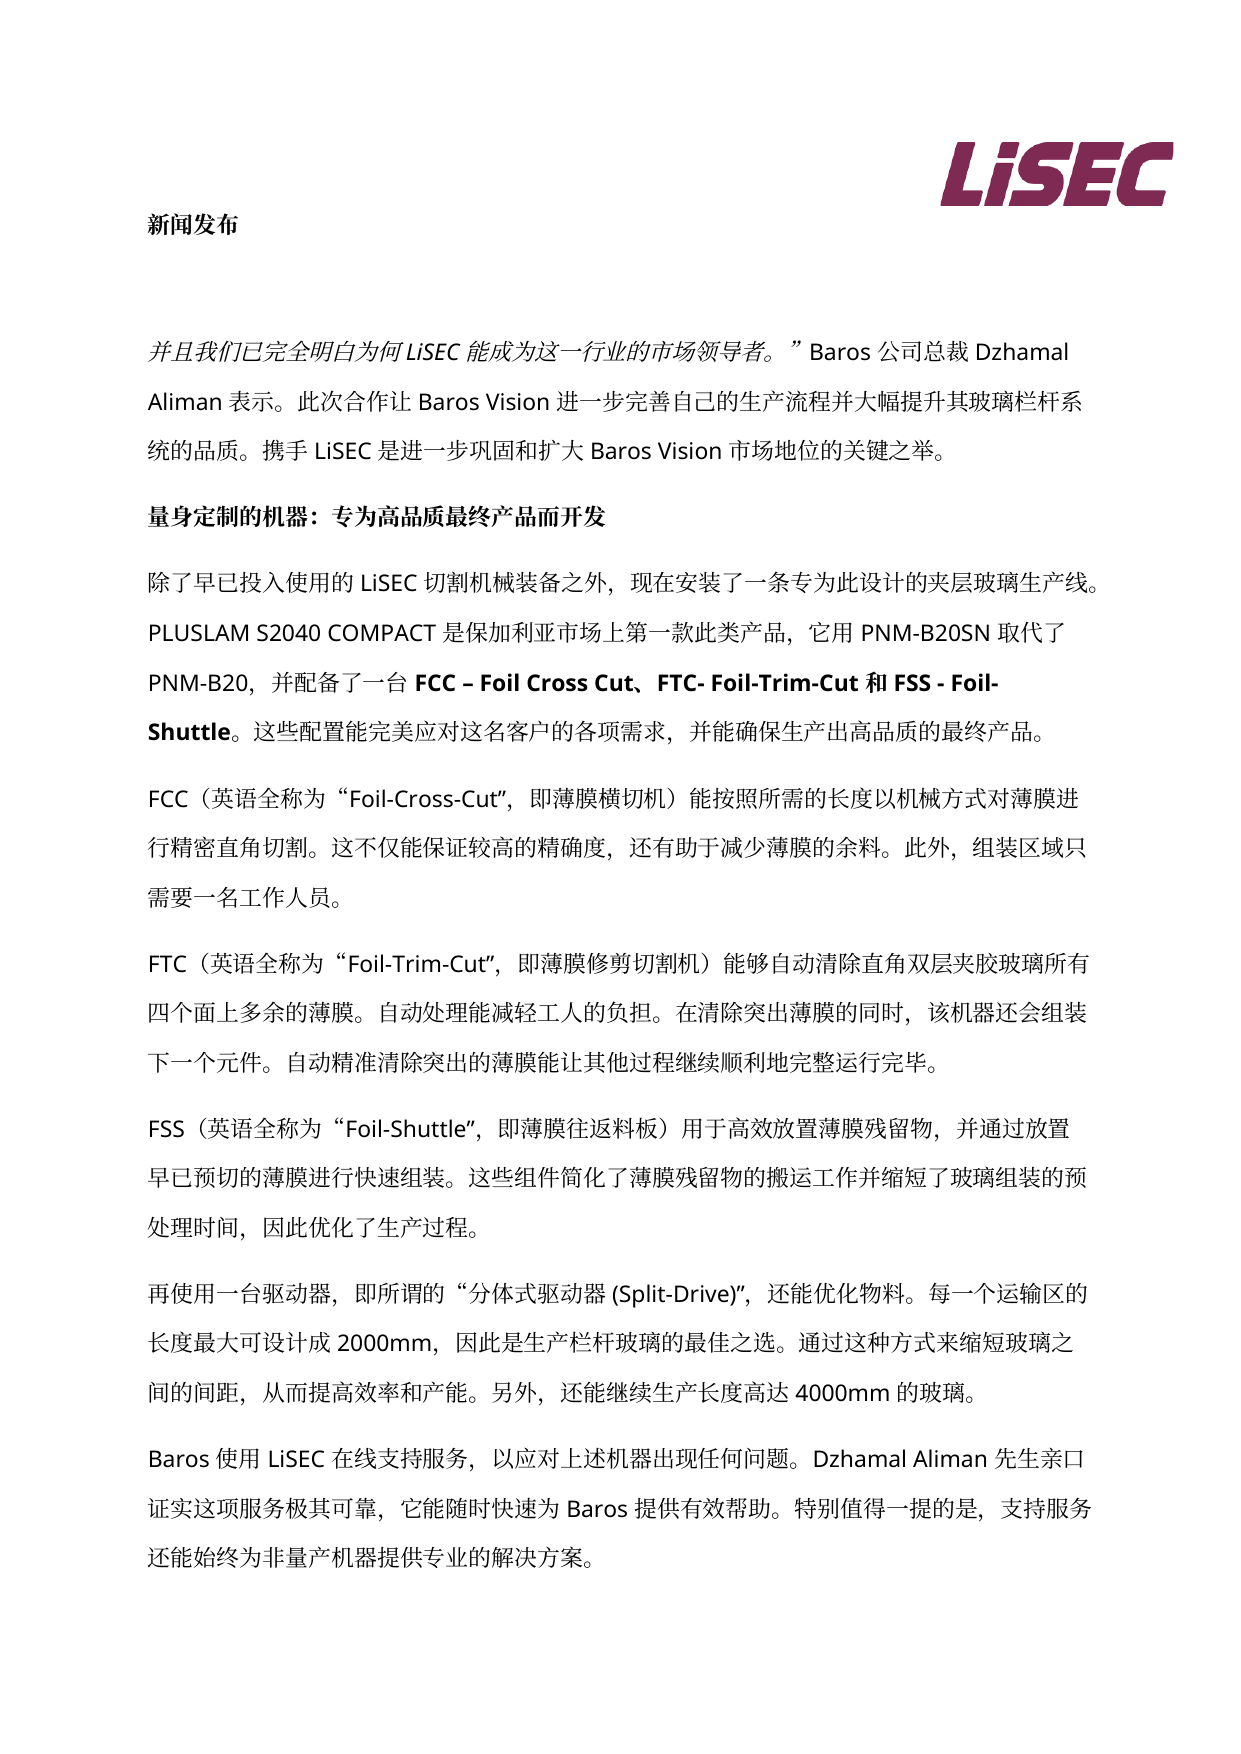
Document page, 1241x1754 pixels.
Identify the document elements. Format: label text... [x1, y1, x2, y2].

text Baros 使用 LiSEC 在线支持服务，以应对上述机器出现任何问题。Dzhamal Aliman 先生亲口证实这项服务极其可靠，它能随时快速为 Baros 提供有效帮助。特别值得一提的是，支持服务还能始终为非量产机器提供专业的解决方案。 [148, 1441, 1093, 1573]
text FTC（英语全称为“Foil-Trim-Cut”，即薄膜修剪切割机）能够自动清除直角双层夹胶玻璃所有四个面上多余的薄膜。自动处理能减轻工人的负担。在清除突出薄膜的同时，该机器还会组装下一个元件。自动精准清除突出的薄膜能让其他过程继续顺利地完整运行完毕。 [148, 946, 1093, 1077]
text 除了早已投入使用的 LiSEC 切割机械装备之外，现在安装了一条专为此设计的夹层玻璃生产线。PLUSLAM S2040 COMPACT 是保加利亚市场上第一款此类产品，它用 PNM-B20SN 取代了 PNM-B20，并配备了一台 FCC – Foil Cross Cut、FTC- Foil-Trim-Cut 和 FSS - Foil-Shuttle。这些配置能完美应对这名客户的各项需求，并能确保生产出高品质的最终产品。 [148, 566, 1093, 747]
text 量身定制的机器：专为高品质最终产品而开发 [148, 499, 1093, 532]
picture [939, 142, 1173, 205]
text 再使用一台驱动器，即所谓的“分体式驱动器 (Split-Drive)”，还能优化物料。每一个运输区的长度最大可设计成 2000mm，因此是生产栏杆玻璃的最佳之选。通过这种方式来缩短玻璃之间的间距，从而提高效率和产能。另外，还能继续生产长度高达 4000mm 的玻璃。 [148, 1276, 1093, 1408]
text FCC（英语全称为“Foil-Cross-Cut”，即薄膜横切机）能按照所需的长度以机械方式对薄膜进行精密直角切割。这不仅能保证较高的精确度，还有助于减少薄膜的余料。此外，组装区域只需要一名工作人员。 [148, 781, 1093, 912]
text FSS（英语全称为“Foil-Shuttle”，即薄膜往返料板）用于高效放置薄膜残留物，并通过放置早已预切的薄膜进行快速组装。这些组件简化了薄膜残留物的搬运工作并缩短了玻璃组装的预处理时间，因此优化了生产过程。 [148, 1111, 1093, 1242]
